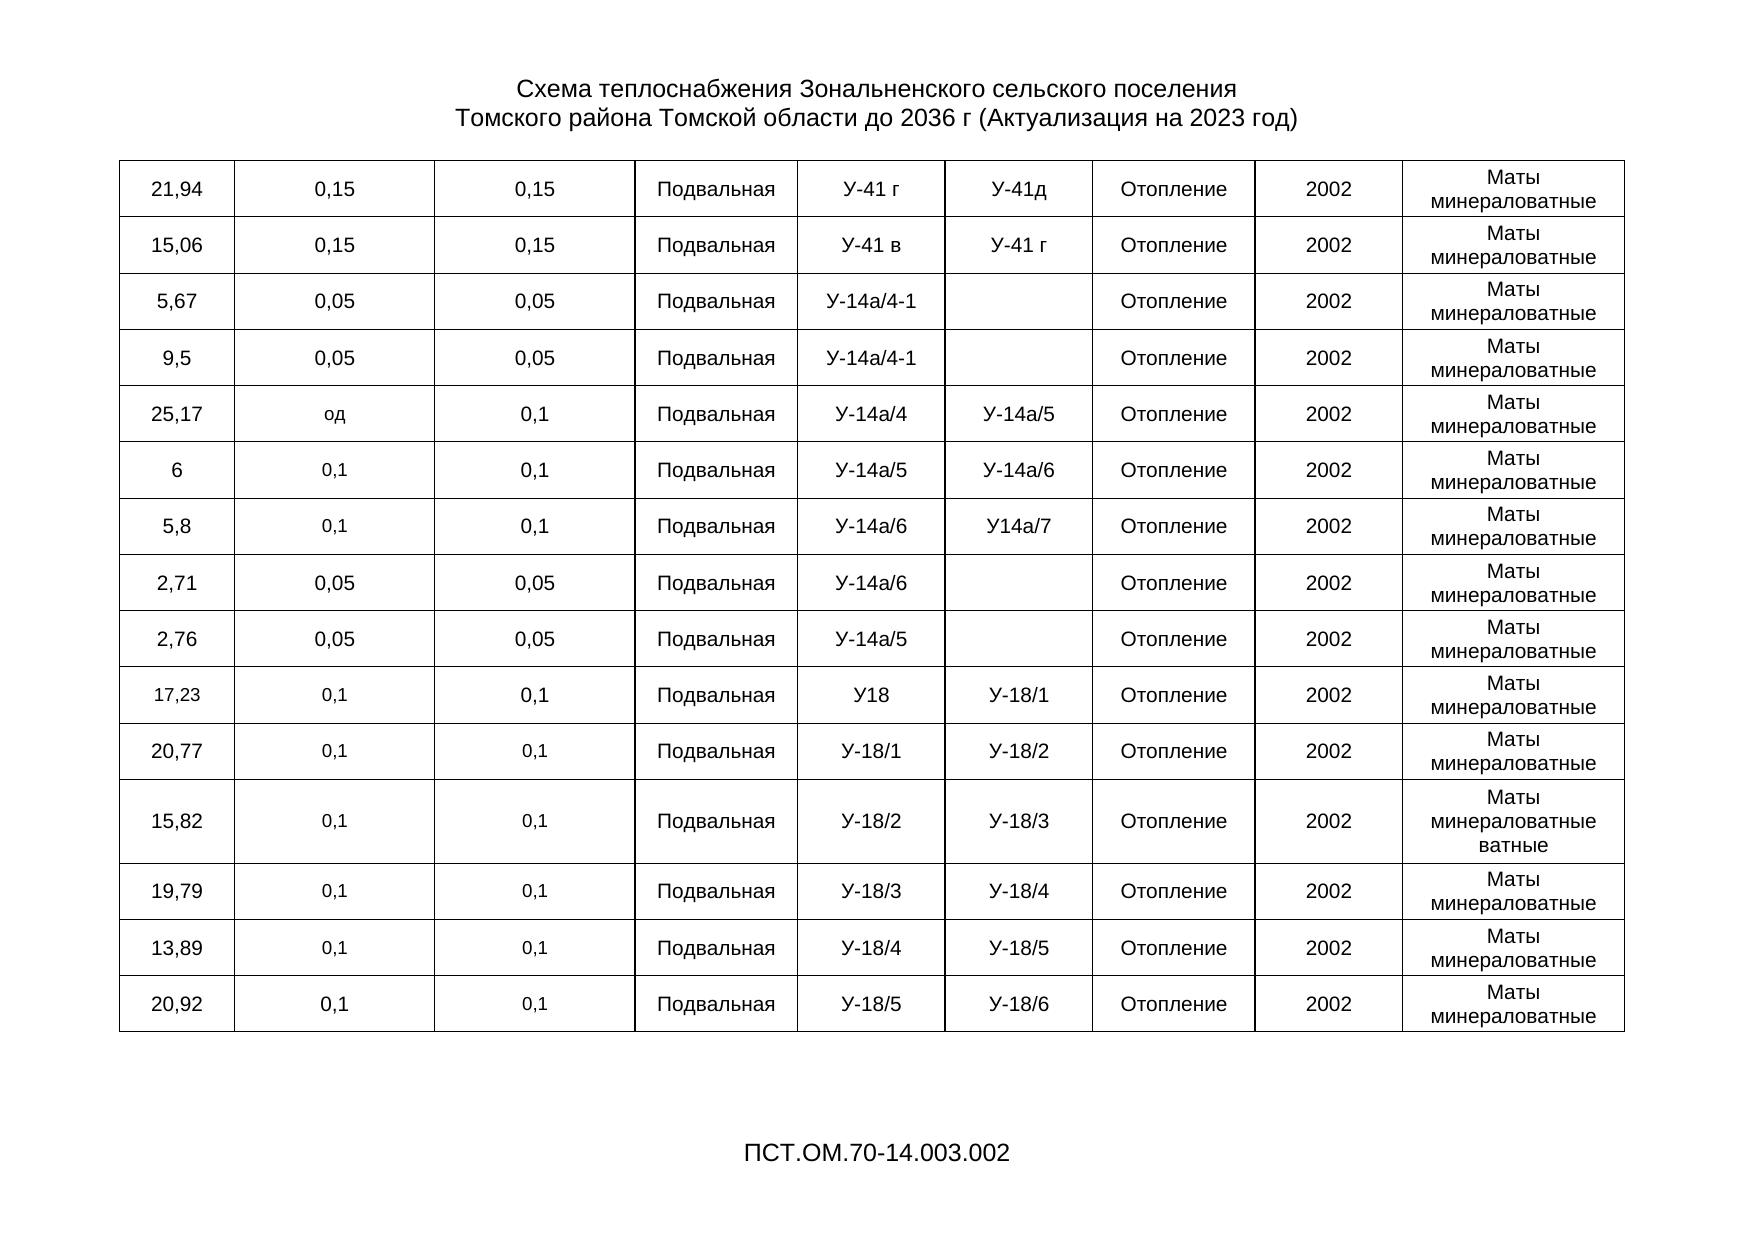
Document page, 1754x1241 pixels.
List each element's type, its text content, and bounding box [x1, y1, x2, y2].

table_cell 2002 [1256, 330, 1402, 385]
table_cell У-18/3 [798, 864, 944, 919]
table_cell Подвальная [636, 330, 797, 385]
table_cell У-18/2 [798, 780, 944, 862]
table_cell 20,77 [120, 724, 234, 779]
table_cell 25,17 [120, 386, 234, 441]
table_cell Маты минераловатные [1403, 274, 1624, 329]
table_cell 0,15 [435, 161, 634, 216]
table_cell 2002 [1256, 161, 1402, 216]
table_cell [946, 555, 1092, 610]
table_cell У-41 г [946, 217, 1092, 272]
table_cell У-41д [946, 161, 1092, 216]
table_cell Отопление [1093, 667, 1254, 722]
table_cell 0,15 [235, 161, 434, 216]
table_cell Отопление [1093, 161, 1254, 216]
table_cell 15,82 [120, 780, 234, 862]
table_cell 0,1 [435, 920, 634, 975]
table_cell Подвальная [636, 274, 797, 329]
table_cell Отопление [1093, 386, 1254, 441]
table_cell У-14а/6 [798, 499, 944, 554]
table_cell Отопление [1093, 442, 1254, 497]
table_cell Маты минераловатные [1403, 330, 1624, 385]
table_cell 2002 [1256, 386, 1402, 441]
table_cell У-18/1 [798, 724, 944, 779]
table_cell 2002 [1256, 274, 1402, 329]
table_cell 2002 [1256, 724, 1402, 779]
table_cell 2,76 [120, 611, 234, 666]
table_cell 0,05 [235, 611, 434, 666]
table_cell Маты минераловатные [1403, 442, 1624, 497]
table_cell У-18/6 [946, 976, 1092, 1031]
table_cell Подвальная [636, 976, 797, 1031]
table_cell Маты минераловатные [1403, 976, 1624, 1031]
table_cell 0,1 [435, 780, 634, 862]
table_cell У-41 г [798, 161, 944, 216]
table_cell 0,05 [235, 274, 434, 329]
table_cell Отопление [1093, 920, 1254, 975]
table_cell 0,1 [435, 976, 634, 1031]
table_cell 0,05 [435, 330, 634, 385]
table_cell 0,05 [435, 274, 634, 329]
table_cell Маты минераловатные [1403, 386, 1624, 441]
table_cell Отопление [1093, 976, 1254, 1031]
table_cell Подвальная [636, 667, 797, 722]
table_cell 2002 [1256, 499, 1402, 554]
table_cell Подвальная [636, 920, 797, 975]
table_cell 21,94 [120, 161, 234, 216]
table_cell Маты минераловатные [1403, 499, 1624, 554]
table_cell Подвальная [636, 724, 797, 779]
table_cell 0,1 [435, 386, 634, 441]
table_cell [946, 611, 1092, 666]
table_cell 0,1 [235, 864, 434, 919]
table_cell Подвальная [636, 555, 797, 610]
table_cell Отопление [1093, 217, 1254, 272]
table_cell 0,05 [235, 330, 434, 385]
table_cell Маты минераловатные [1403, 667, 1624, 722]
table_cell Подвальная [636, 161, 797, 216]
table_cell Подвальная [636, 217, 797, 272]
table_cell Подвальная [636, 442, 797, 497]
table_cell Подвальная [636, 864, 797, 919]
table_cell 0,1 [235, 724, 434, 779]
table_cell У-18/2 [946, 724, 1092, 779]
table_cell У-14а/5 [946, 386, 1092, 441]
table_cell Маты минераловатные [1403, 555, 1624, 610]
table_cell 19,79 [120, 864, 234, 919]
table_cell У-14а/5 [798, 442, 944, 497]
table_cell Отопление [1093, 864, 1254, 919]
table_cell 0,15 [435, 217, 634, 272]
table_cell Маты минераловатные [1403, 724, 1624, 779]
table_cell 15,06 [120, 217, 234, 272]
table_cell [946, 274, 1092, 329]
table_cell У-18/5 [946, 920, 1092, 975]
table_cell 0,1 [235, 780, 434, 862]
table_cell 0,1 [435, 499, 634, 554]
table_cell 2002 [1256, 217, 1402, 272]
table_cell од [235, 386, 434, 441]
table_cell 0,05 [235, 555, 434, 610]
table_cell 0,05 [435, 611, 634, 666]
table_cell 0,1 [235, 667, 434, 722]
table_cell У-14а/4-1 [798, 274, 944, 329]
table_cell 0,15 [235, 217, 434, 272]
table_cell Подвальная [636, 780, 797, 862]
table_cell 2002 [1256, 864, 1402, 919]
table_cell Отопление [1093, 499, 1254, 554]
table_cell У-18/4 [798, 920, 944, 975]
table_cell У-41 в [798, 217, 944, 272]
table_cell У-14а/4 [798, 386, 944, 441]
table_cell 13,89 [120, 920, 234, 975]
table_cell Маты минераловатные [1403, 864, 1624, 919]
table_cell 6 [120, 442, 234, 497]
table_cell 5,67 [120, 274, 234, 329]
table_cell У-18/3 [946, 780, 1092, 862]
table_cell 0,1 [435, 864, 634, 919]
table_cell Подвальная [636, 499, 797, 554]
table_cell У-14а/5 [798, 611, 944, 666]
table_cell Маты минераловатные [1403, 920, 1624, 975]
table_cell 0,05 [435, 555, 634, 610]
table_cell 2002 [1256, 442, 1402, 497]
table_cell [946, 330, 1092, 385]
table_cell 5,8 [120, 499, 234, 554]
table_cell Отопление [1093, 724, 1254, 779]
table_cell 2002 [1256, 976, 1402, 1031]
table_cell 2002 [1256, 555, 1402, 610]
table_cell 2,71 [120, 555, 234, 610]
table_cell Маты минераловатные [1403, 217, 1624, 272]
table_cell У-18/5 [798, 976, 944, 1031]
table_cell У-18/4 [946, 864, 1092, 919]
table_cell У-14а/6 [798, 555, 944, 610]
table_cell Отопление [1093, 780, 1254, 862]
table_cell У-14а/4-1 [798, 330, 944, 385]
table_cell 20,92 [120, 976, 234, 1031]
table_cell Отопление [1093, 611, 1254, 666]
table_cell У-14а/6 [946, 442, 1092, 497]
table_cell 9,5 [120, 330, 234, 385]
table_cell Маты минераловатные [1403, 161, 1624, 216]
table_cell 0,1 [235, 499, 434, 554]
table_cell Отопление [1093, 555, 1254, 610]
table_cell Отопление [1093, 274, 1254, 329]
table_cell У14а/7 [946, 499, 1092, 554]
table_cell 2002 [1256, 780, 1402, 862]
table_cell 0,1 [235, 442, 434, 497]
table_cell 2002 [1256, 611, 1402, 666]
table_cell 2002 [1256, 920, 1402, 975]
table_cell 0,1 [435, 442, 634, 497]
table_cell 0,1 [435, 724, 634, 779]
table_cell У-18/1 [946, 667, 1092, 722]
table_cell 17,23 [120, 667, 234, 722]
table_cell 0,1 [435, 667, 634, 722]
table_cell Подвальная [636, 611, 797, 666]
table_cell 0,1 [235, 920, 434, 975]
table_cell Маты минераловатные ватные [1403, 780, 1624, 862]
table_cell 0,1 [235, 976, 434, 1031]
table_cell 2002 [1256, 667, 1402, 722]
table_cell Маты минераловатные [1403, 611, 1624, 666]
table_cell Подвальная [636, 386, 797, 441]
table_cell Отопление [1093, 330, 1254, 385]
table_cell У18 [798, 667, 944, 722]
